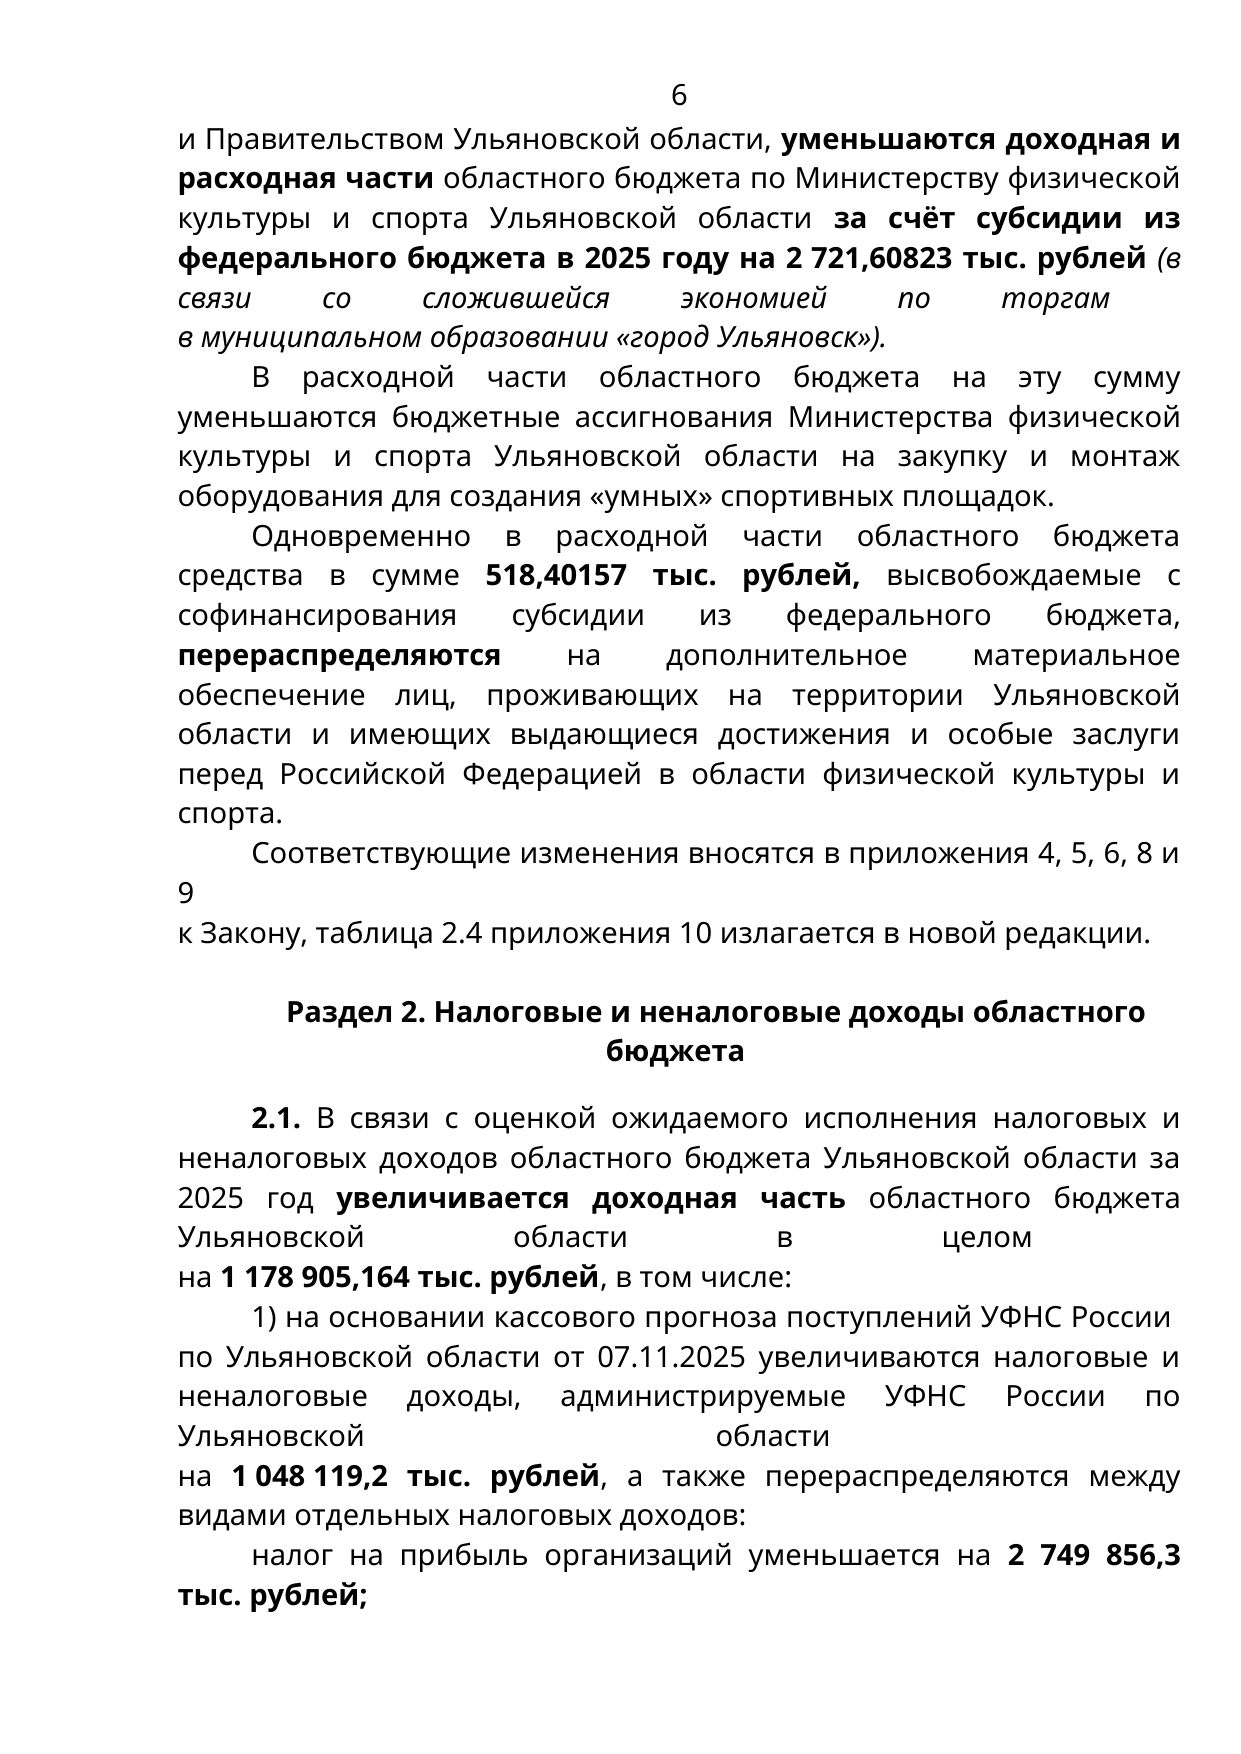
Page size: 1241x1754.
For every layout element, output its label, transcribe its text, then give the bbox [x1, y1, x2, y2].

text 2.1. В связи с оценкой ожидаемого исполнения налоговых и неналоговых доходов областного бюджета Ульяновской области за 2025 год увеличивается доходная часть областного бюджета Ульяновской области в целом на 1 178 905,164 тыс. рублей, в том числе: [177, 1098, 1181, 1296]
text В расходной части областного бюджета на эту сумму уменьшаются бюджетные ассигнования Министерства физической культуры и спорта Ульяновской области на закупку и монтаж оборудования для создания «умных» спортивных площадок. [177, 356, 1181, 515]
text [177, 118, 1181, 356]
text Одновременно в расходной части областного бюджета средства в сумме 518,40157 тыс. рублей, высвобождаемые с софинансирования субсидии из федерального бюджета, перераспределяются на дополнительное материальное обеспечение лиц, проживающих на территории Ульяновской области и имеющих выдающиеся достижения и особые заслуги перед Российской Федерацией в области физической культуры и спорта. [177, 515, 1181, 832]
text 1) на основании кассового прогноза поступлений УФНС России по Ульяновской области от 07.11.2025 увеличиваются налоговые и неналоговые доходы, администрируемые УФНС России по Ульяновской области на 1 048 119,2 тыс. рублей, а также перераспределяются между видами отдельных налоговых доходов: [177, 1296, 1181, 1534]
text Соответствующие изменения вносятся в приложения 4, 5, 6, 8 и 9 к Закону, таблица 2.4 приложения 10 излагается в новой редакции. [177, 832, 1181, 952]
text налог на прибыль организаций уменьшается на 2 749 856,3 тыс. рублей; [177, 1534, 1181, 1614]
text Раздел 2. Налоговые и неналоговые доходы областного бюджета [177, 991, 1181, 1098]
